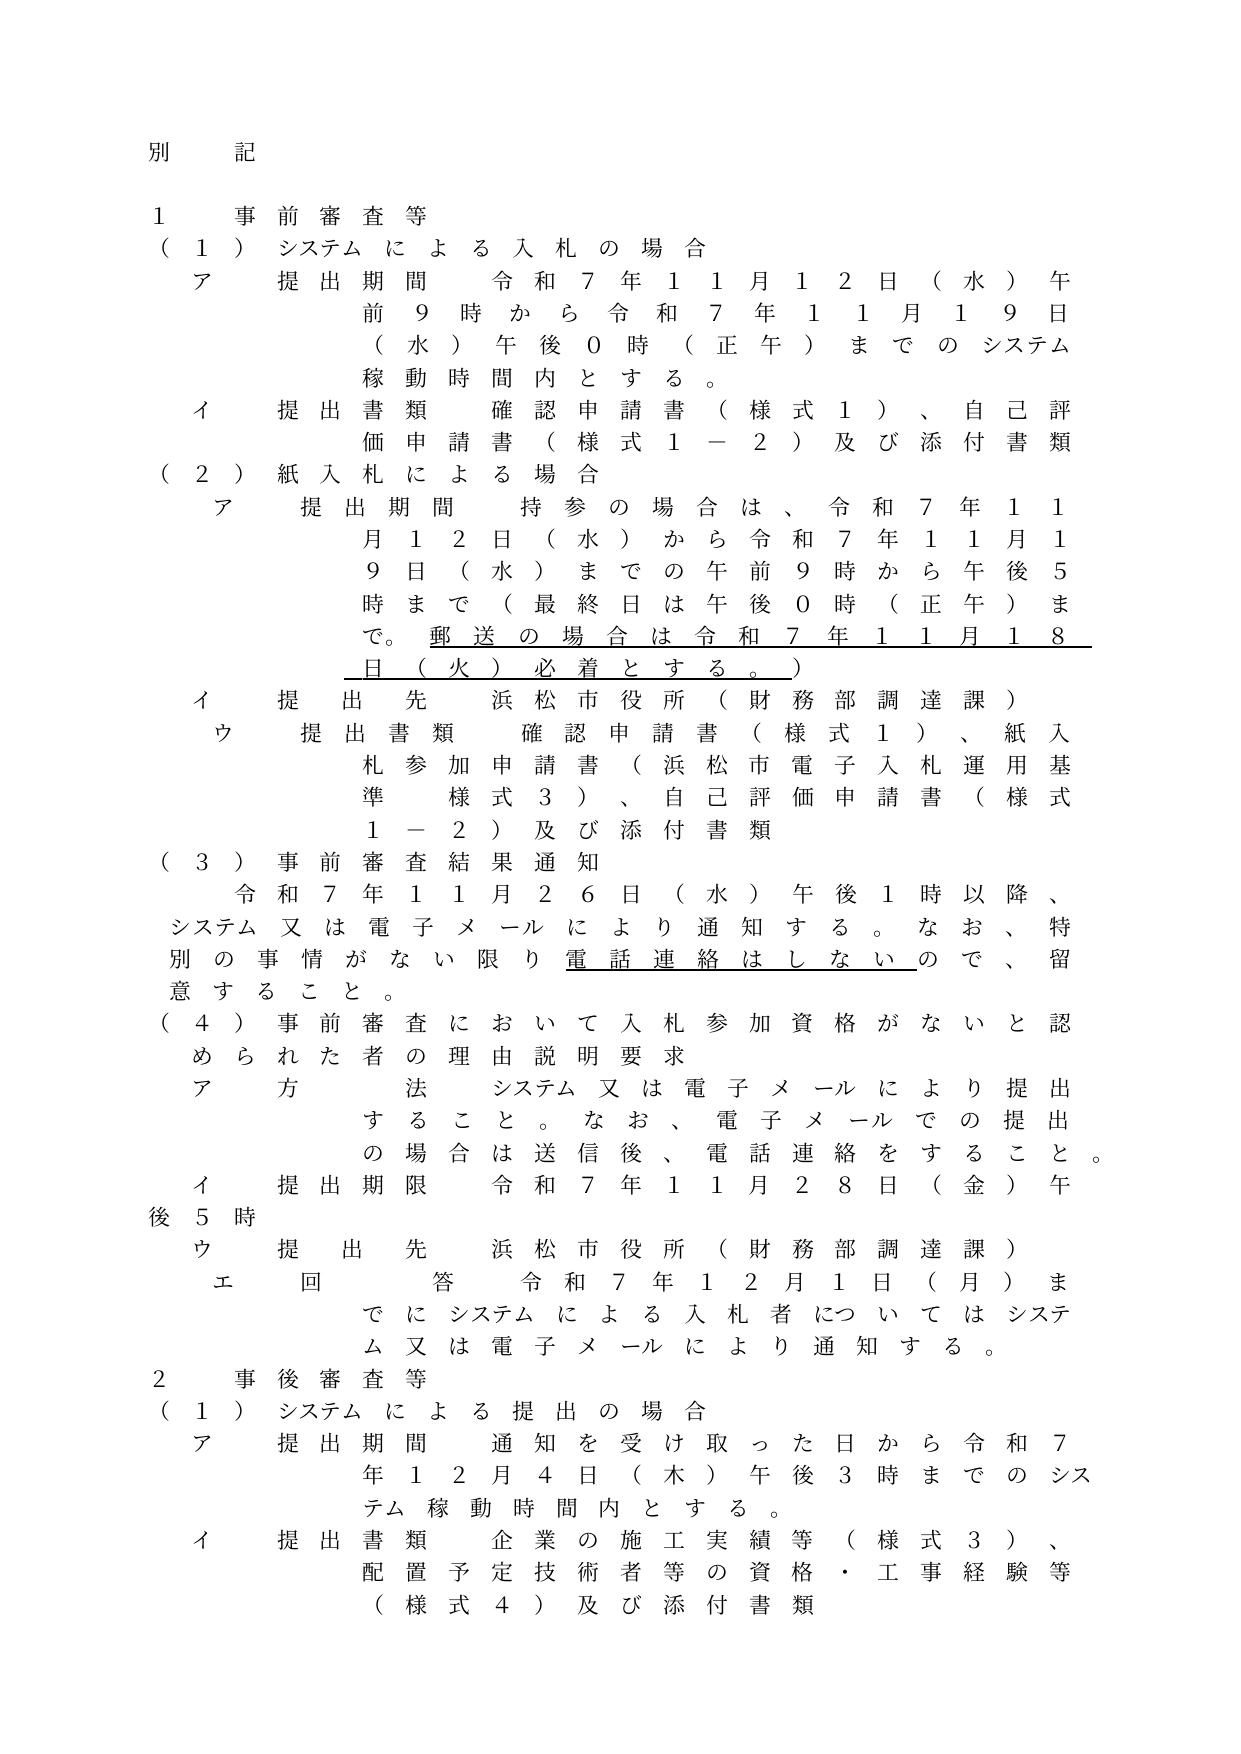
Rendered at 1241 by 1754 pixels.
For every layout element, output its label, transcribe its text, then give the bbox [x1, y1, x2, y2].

text １ 事前審査等 [148, 199, 1092, 231]
text （１）システムによる提出の場合 [148, 1394, 1092, 1426]
text 令和７年１１月２６日（水）午後１時以降、システム又は電子メールにより通知する。なお、特別の事情がない限り電話連絡はしないので、留意すること。 [148, 877, 1092, 1006]
text （１）システムによる入札の場合 [148, 231, 1092, 263]
text イ 提出書類 企業の施工実績等（様式３）、配置予定技術者等の資格・工事経験等（様式４）及び添付書類 [191, 1523, 1092, 1620]
text （３）事前審査結果通知 [148, 845, 1092, 877]
text エ 回 答 令和７年１２月１日（月）までにシステムによる入札者についてはシステム又は電子メールにより通知する。 [193, 1264, 1092, 1361]
text （４）事前審査において入札参加資格がないと認められた者の理由説明要求 [148, 1006, 1092, 1071]
text ア 提出期間 令和７年１１月１２日（水）午前９時から令和７年１１月１９日（水）午後０時（正午）までのシステム稼動時間内とする。 [191, 263, 1092, 393]
text イ 提出期限 令和７年１１月２８日（金）午後５時 [148, 1168, 1092, 1232]
text ア 提出期間 持参の場合は、令和７年１１月１２日（水）から令和７年１１月１９日（水）までの午前９時から午後５時まで（最終日は午後０時（正午）まで。郵送の場合は令和７年１１月１８日（火）必着とする。） [193, 489, 1092, 683]
text ウ 提出書類 確認申請書（様式１）、紙入札参加申請書（浜松市電子入札運用基準 様式３）、自己評価申請書（様式１－２）及び添付書類 [192, 716, 1092, 845]
text 別 記 [148, 134, 1092, 167]
text イ 提 出 先 浜松市役所（財務部調達課） [148, 683, 1092, 716]
text ア 提出期間 通知を受け取った日から令和７年１２月４日（木）午後３時までのシステム稼動時間内とする。 [191, 1426, 1092, 1523]
text ２ 事後審査等 [148, 1361, 1092, 1394]
text ア 方 法 システム又は電子メールにより提出すること。なお、電子メールでの提出の場合は送信後、電話連絡をすること。 [191, 1071, 1092, 1168]
text イ 提出書類 確認申請書（様式１）、自己評価申請書（様式１－２）及び添付書類 [191, 393, 1092, 457]
text （２）紙入札による場合 [148, 457, 1092, 489]
text ウ 提 出 先 浜松市役所（財務部調達課） [148, 1232, 1092, 1264]
